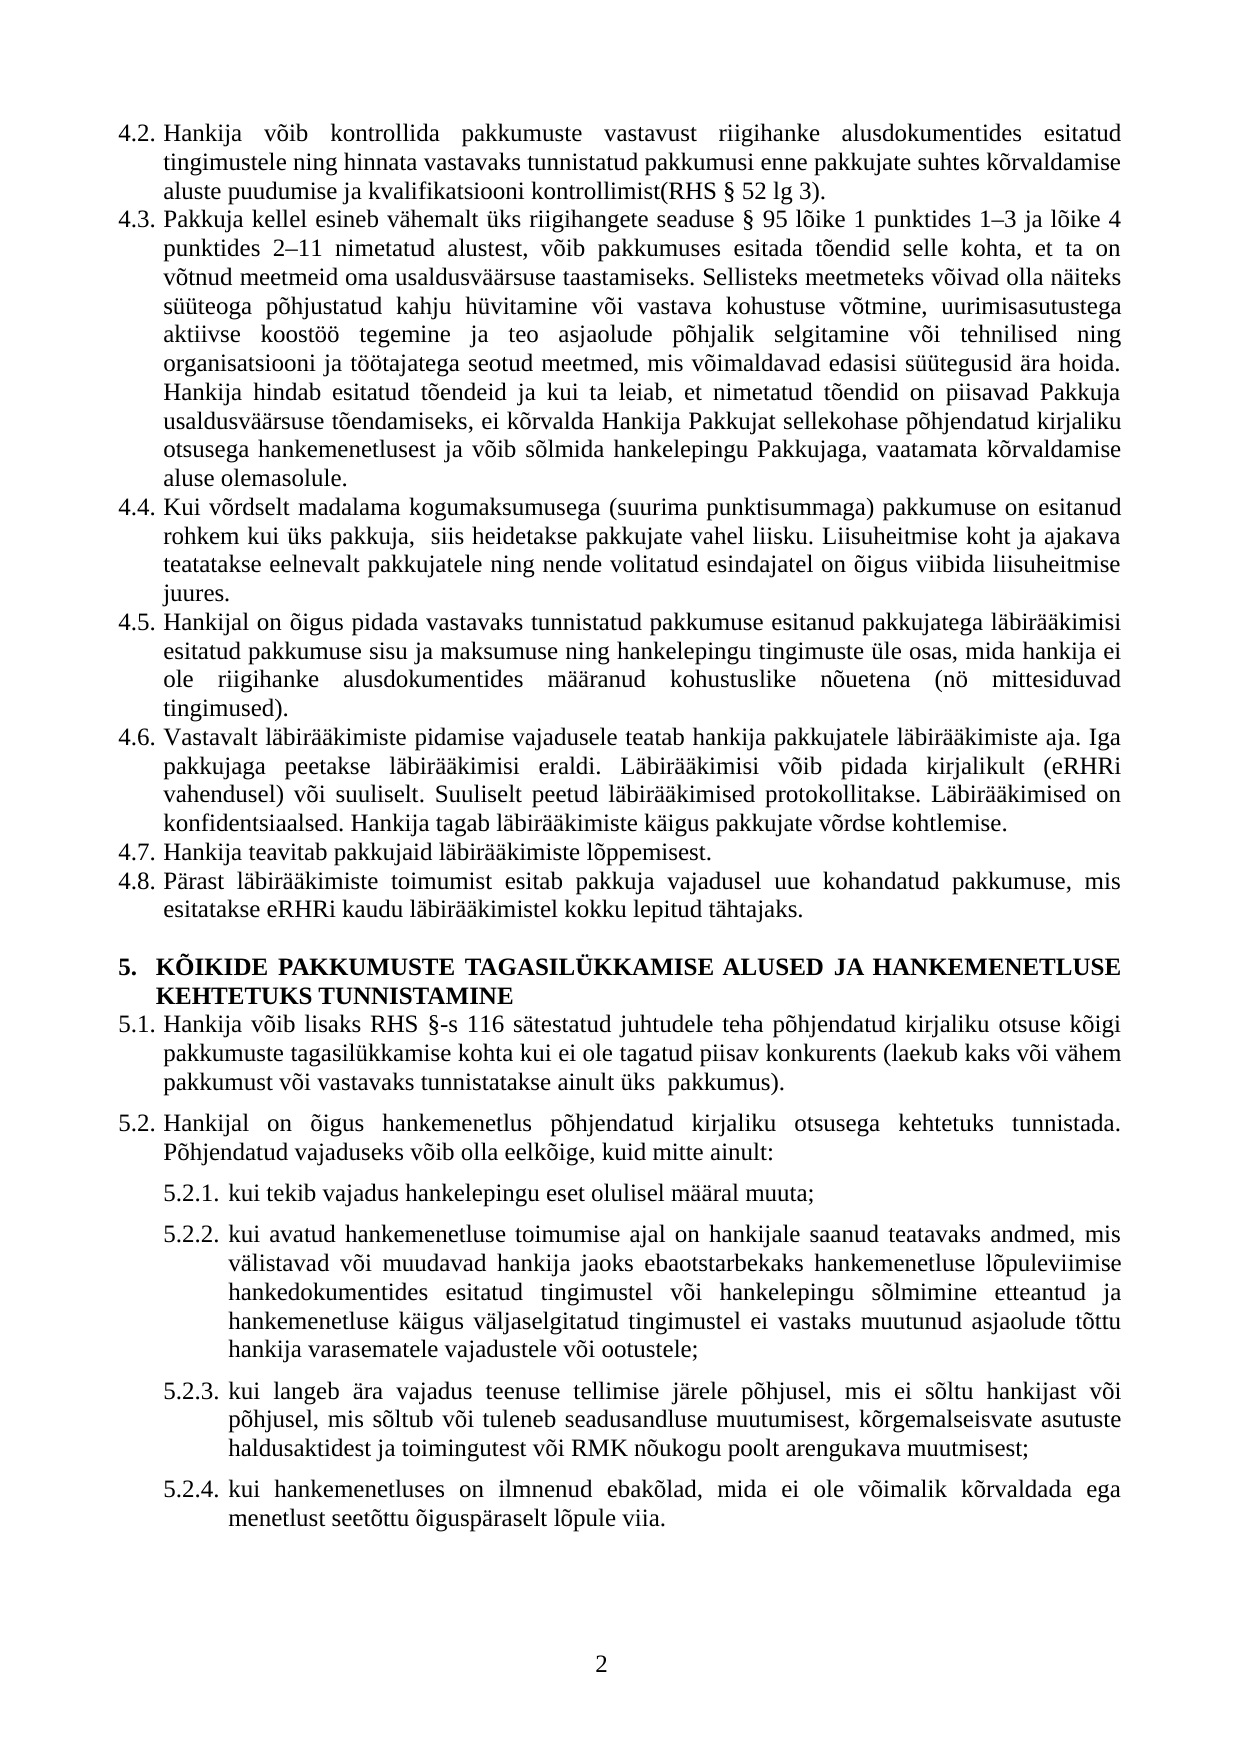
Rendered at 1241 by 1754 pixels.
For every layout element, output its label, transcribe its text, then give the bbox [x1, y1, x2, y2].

text kui tekib vajadus hankelepingu eset olulisel määral muuta; [163, 1178, 1122, 1207]
text kui hankemenetluses on ilmnenud ebakõlad, mida ei ole võimalik kõrvaldada ega menetlust seetõttu õiguspäraselt lõpule viia. [163, 1474, 1122, 1532]
text Kui võrdselt madalama kogumaksumusega (suurima punktisummaga) pakkumuse on esitanud rohkem kui üks pakkuja, siis heidetakse pakkujate vahel liisku. Liisuheitmise koht ja ajakava teatatakse eelnevalt pakkujatele ning nende volitatud esindajatel on õigus viibida liisuheitmise juures. [118, 492, 1122, 607]
text kui avatud hankemenetluse toimumise ajal on hankijale saanud teatavaks andmed, mis välistavad või muudavad hankija jaoks ebaotstarbekaks hankemenetluse lõpuleviimise hankedokumentides esitatud tingimustel või hankelepingu sõlmimine etteantud ja hankemenetluse käigus väljaselgitatud tingimustel ei vastaks muutunud asjaolude tõttu hankija varasematele vajadustele või ootustele; [163, 1219, 1122, 1363]
text Hankija teavitab pakkujaid läbirääkimiste lõppemisest. [118, 837, 1122, 866]
text kui langeb ära vajadus teenuse tellimise järele põhjusel, mis ei sõltu hankijast või põhjusel, mis sõltub või tuleneb seadusandluse muutumisest, kõrgemalseisvate asutuste haldusaktidest ja toimingutest või RMK nõukogu poolt arengukava muutmisest; [163, 1376, 1122, 1462]
list KÕIKIDE PAKKUMUSTE TAGASILÜKKAMISE ALUSED JA HANKEMENETLUSE KEHTETUKS TUNNISTAMINE [118, 952, 1122, 1009]
text Vastavalt läbirääkimiste pidamise vajadusele teatab hankija pakkujatele läbirääkimiste aja. Iga pakkujaga peetakse läbirääkimisi eraldi. Läbirääkimisi võib pidada kirjalikult (eRHRi vahendusel) või suuliselt. Suuliselt peetud läbirääkimised protokollitakse. Läbirääkimised on konfidentsiaalsed. Hankija tagab läbirääkimiste käigus pakkujate võrdse kohtlemise. [118, 722, 1122, 837]
text Hankijal on õigus pidada vastavaks tunnistatud pakkumuse esitanud pakkujatega läbirääkimisi esitatud pakkumuse sisu ja maksumuse ning hankelepingu tingimuste üle osas, mida hankija ei ole riigihanke alusdokumentides määranud kohustuslike nõuetena (nö mittesiduvad tingimused). [118, 607, 1122, 722]
text Hankija võib lisaks RHS §-s 116 sätestatud juhtudele teha põhjendatud kirjaliku otsuse kõigi pakkumuste tagasilükkamise kohta kui ei ole tagatud piisav konkurents (laekub kaks või vähem pakkumust või vastavaks tunnistatakse ainult üks pakkumus). [118, 1009, 1122, 1096]
text Pärast läbirääkimiste toimumist esitab pakkuja vajadusel uue kohandatud pakkumuse, mis esitatakse eRHRi kaudu läbirääkimistel kokku lepitud tähtajaks. [118, 866, 1122, 923]
text Pakkuja kellel esineb vähemalt üks riigihangete seaduse § 95 lõike 1 punktides 1–3 ja lõike 4 punktides 2–11 nimetatud alustest, võib pakkumuses esitada tõendid selle kohta, et ta on võtnud meetmeid oma usaldusväärsuse taastamiseks. Sellisteks meetmeteks võivad olla näiteks süüteoga põhjustatud kahju hüvitamine või vastava kohustuse võtmine, uurimisasutustega aktiivse koostöö tegemine ja teo asjaolude põhjalik selgitamine või tehnilised ning organisatsiooni ja töötajatega seotud meetmed, mis võimaldavad edasisi süütegusid ära hoida. Hankija hindab esitatud tõendeid ja kui ta leiab, et nimetatud tõendid on piisavad Pakkuja usaldusväärsuse tõendamiseks, ei kõrvalda Hankija Pakkujat sellekohase põhjendatud kirjaliku otsusega hankemenetlusest ja võib sõlmida hankelepingu Pakkujaga, vaatamata kõrvaldamise aluse olemasolule. [118, 204, 1122, 492]
text Hankijal on õigus hankemenetlus põhjendatud kirjaliku otsusega kehtetuks tunnistada. Põhjendatud vajaduseks võib olla eelkõige, kuid mitte ainult: [118, 1108, 1122, 1166]
text Hankija võib kontrollida pakkumuste vastavust riigihanke alusdokumentides esitatud tingimustele ning hinnata vastavaks tunnistatud pakkumusi enne pakkujate suhtes kõrvaldamise aluste puudumise ja kvalifikatsiooni kontrollimist(RHS § 52 lg 3). [118, 118, 1122, 204]
